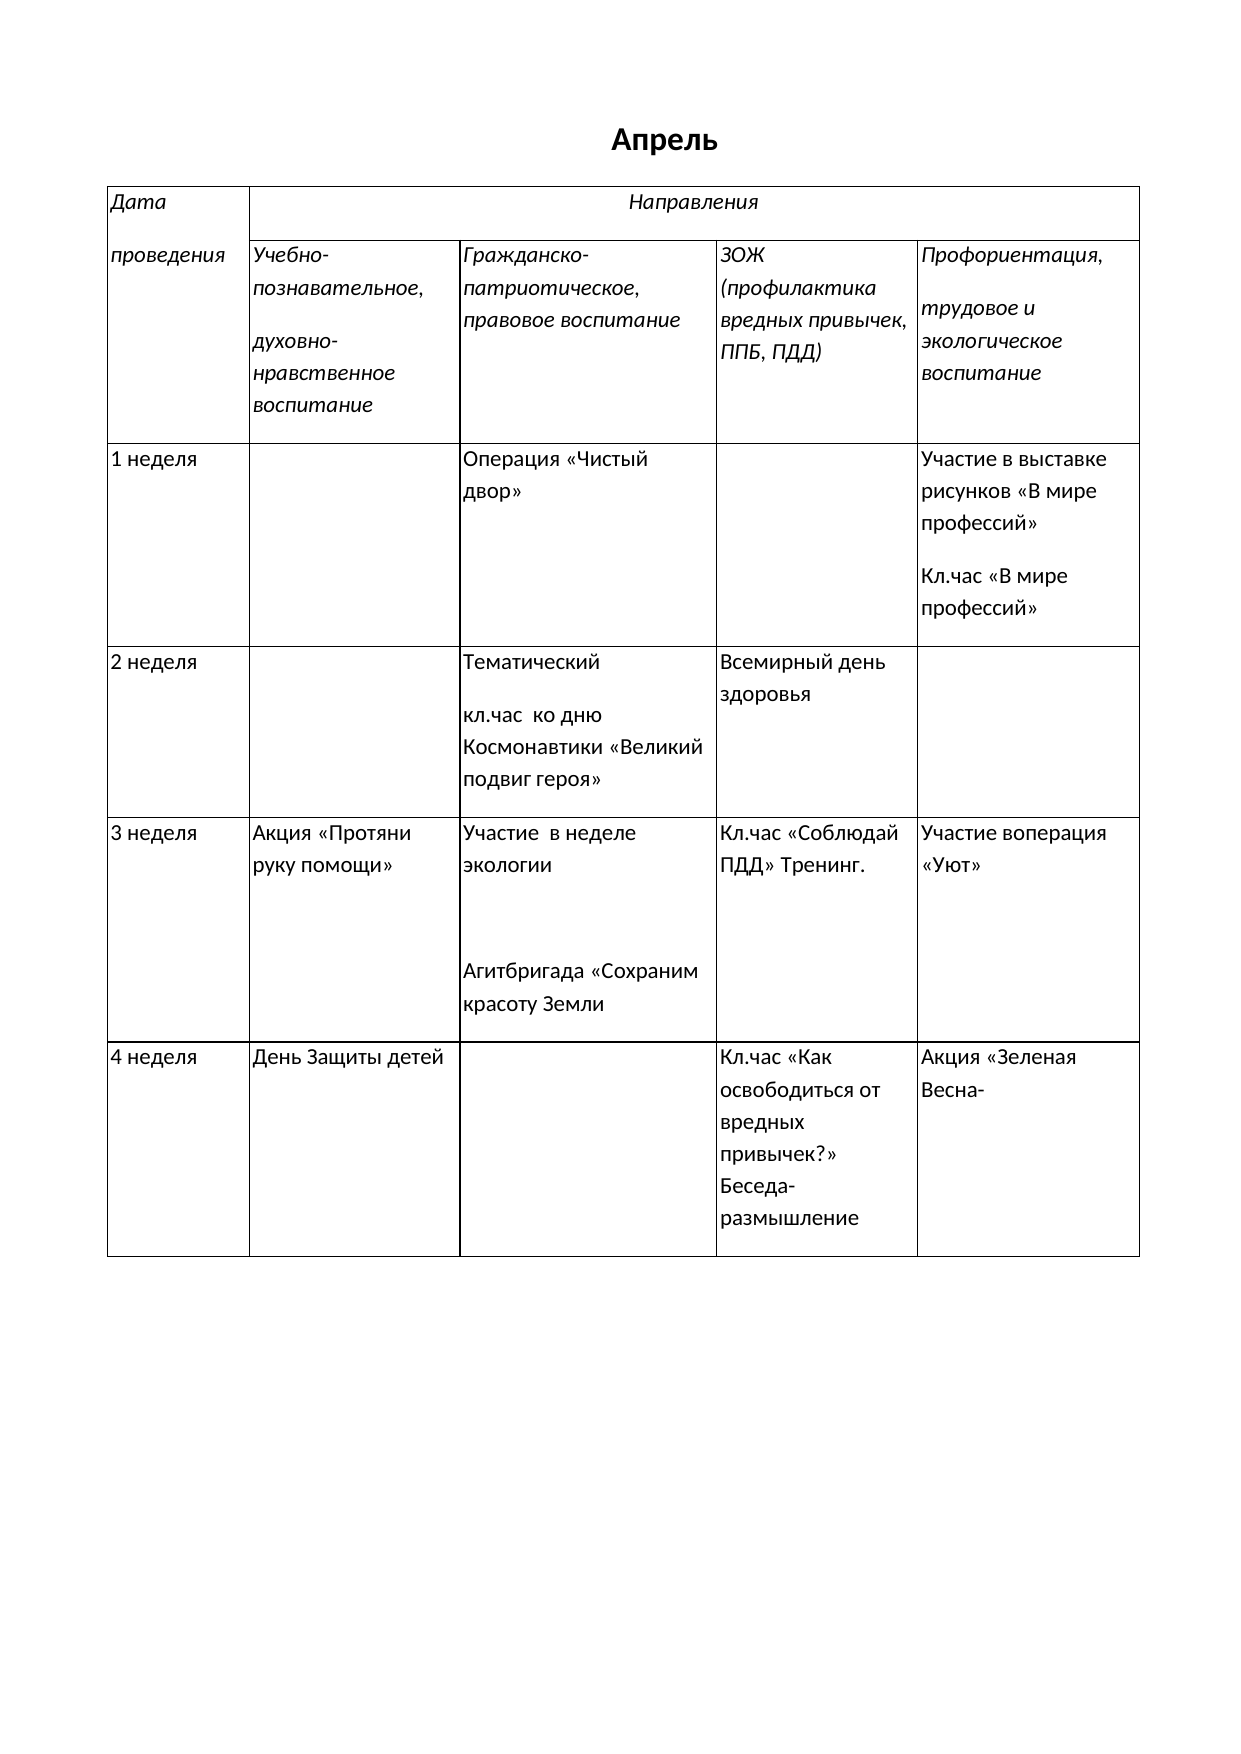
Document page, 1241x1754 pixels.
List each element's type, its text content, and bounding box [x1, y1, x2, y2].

table_header Дата проведения [108, 187, 249, 443]
table_cell Участие воперация «Уют» [918, 818, 1139, 1041]
table_cell Участие в неделе экологии Агитбригада «Сохраним красоту Земли [461, 818, 716, 1041]
table_cell [461, 1043, 716, 1256]
table_cell Всемирный день здоровья [717, 647, 917, 817]
table_cell [250, 444, 459, 646]
table_cell [918, 647, 1139, 817]
table_header Направления [250, 187, 1139, 239]
table_cell Гражданско-патриотическое, правовое воспитание [461, 241, 716, 443]
table_cell Акция «Протяни руку помощи» [250, 818, 459, 1041]
table_cell 1 неделя [108, 444, 249, 646]
table_cell Кл.час «Как освободиться от вредных привычек?» Беседа-размышление [717, 1043, 917, 1256]
table_cell 4 неделя [108, 1043, 249, 1256]
table_cell 3 неделя [108, 818, 249, 1041]
table_cell День Защиты детей [250, 1043, 459, 1256]
table_cell Операция «Чистый двор» [461, 444, 716, 646]
table_cell [717, 444, 917, 646]
table_cell 2 неделя [108, 647, 249, 817]
text Апрель [177, 118, 1152, 159]
table_cell Учебно-познавательное, духовно-нравственное воспитание [250, 241, 459, 443]
table_cell Акция «Зеленая Весна- [918, 1043, 1139, 1256]
table_cell Тематический кл.час ко дню Космонавтики «Великий подвиг героя» [461, 647, 716, 817]
table_cell Участие в выставке рисунков «В мире профессий» Кл.час «В мире профессий» [918, 444, 1139, 646]
table_cell [250, 647, 459, 817]
table_cell ЗОЖ (профилактика вредных привычек, ППБ, ПДД) [717, 241, 917, 443]
table_cell Кл.час «Соблюдай ПДД» Тренинг. [717, 818, 917, 1041]
table_cell Профориентация, трудовое и экологическое воспитание [918, 241, 1139, 443]
